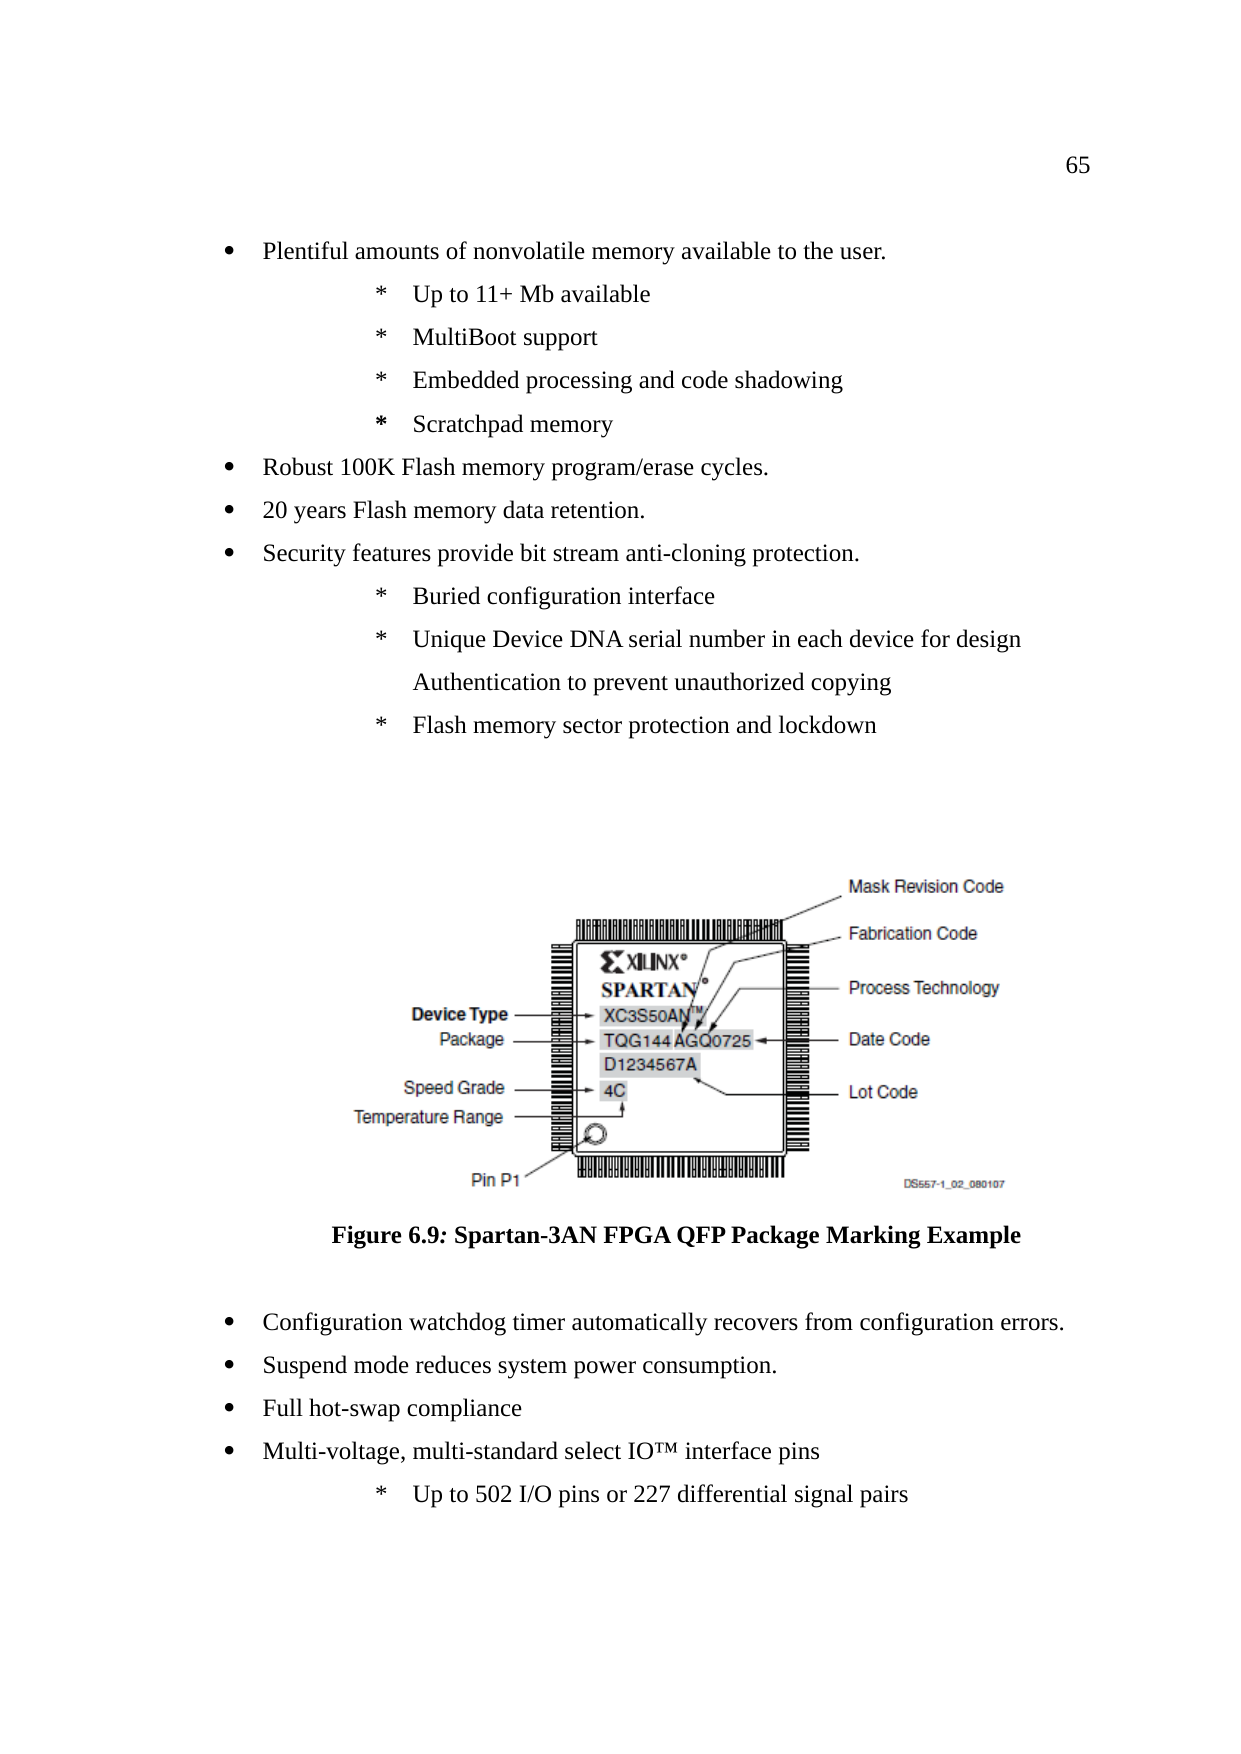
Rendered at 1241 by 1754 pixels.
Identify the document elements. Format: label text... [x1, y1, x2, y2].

list Multi-voltage, multi-standard select IO™ interface pins [225, 1436, 1090, 1465]
list Unique Device DNA serial number in each device for design Authentication to prevent unauthorized copying [375, 624, 1090, 696]
list Full hot-swap compliance [225, 1393, 1090, 1422]
list Security features provide bit stream anti-cloning protection. [225, 538, 1090, 567]
list MultiBoot support [375, 322, 1090, 351]
list 65 [262, 150, 1090, 179]
list Embedded processing and code shadowing [375, 366, 1090, 394]
list Scratchpad memory [375, 409, 1090, 437]
list Suspend mode reduces system power consumption. [225, 1350, 1090, 1379]
list 20 years Flash memory data retention. [225, 495, 1090, 524]
list Configuration watchdog timer automatically recovers from configuration errors. [225, 1307, 1090, 1336]
list Buried configuration interface [375, 581, 1090, 610]
list Robust 100K Flash memory program/erase cycles. [225, 452, 1090, 481]
list Up to 11+ Mb available [375, 279, 1090, 308]
list Up to 502 I/O pins or 227 differential signal pairs [375, 1479, 1090, 1508]
list Flash memory sector protection and lockdown [375, 711, 1090, 739]
list Figure 6.9: Spartan-3AN FPGA QFP Package Marking Example [262, 1221, 1090, 1249]
list Plentiful amounts of nonvolatile memory available to the user. [225, 236, 1090, 265]
